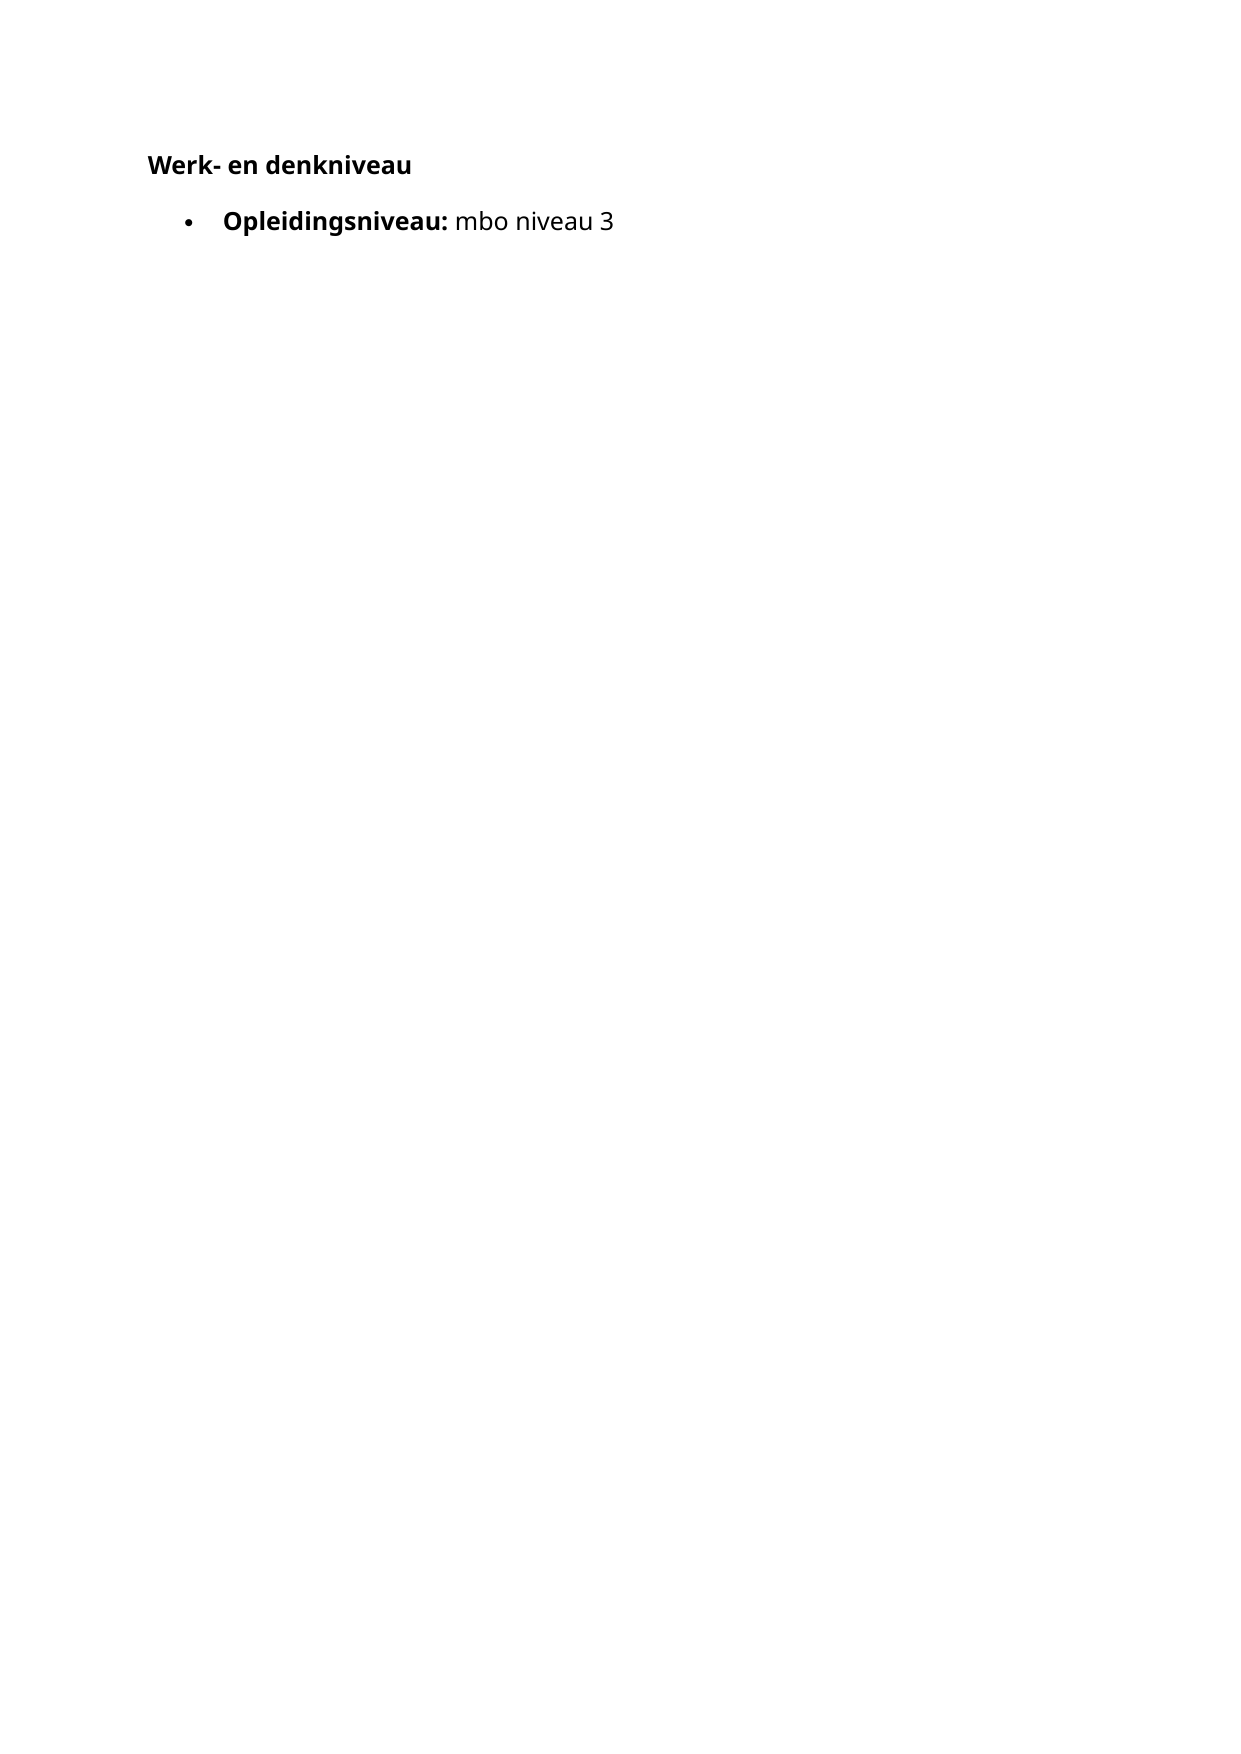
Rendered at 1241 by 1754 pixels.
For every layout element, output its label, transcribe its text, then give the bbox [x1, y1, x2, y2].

list Opleidingsniveau: mbo niveau 3 [185, 203, 1093, 237]
text Werk- en denkniveau [148, 148, 1093, 182]
